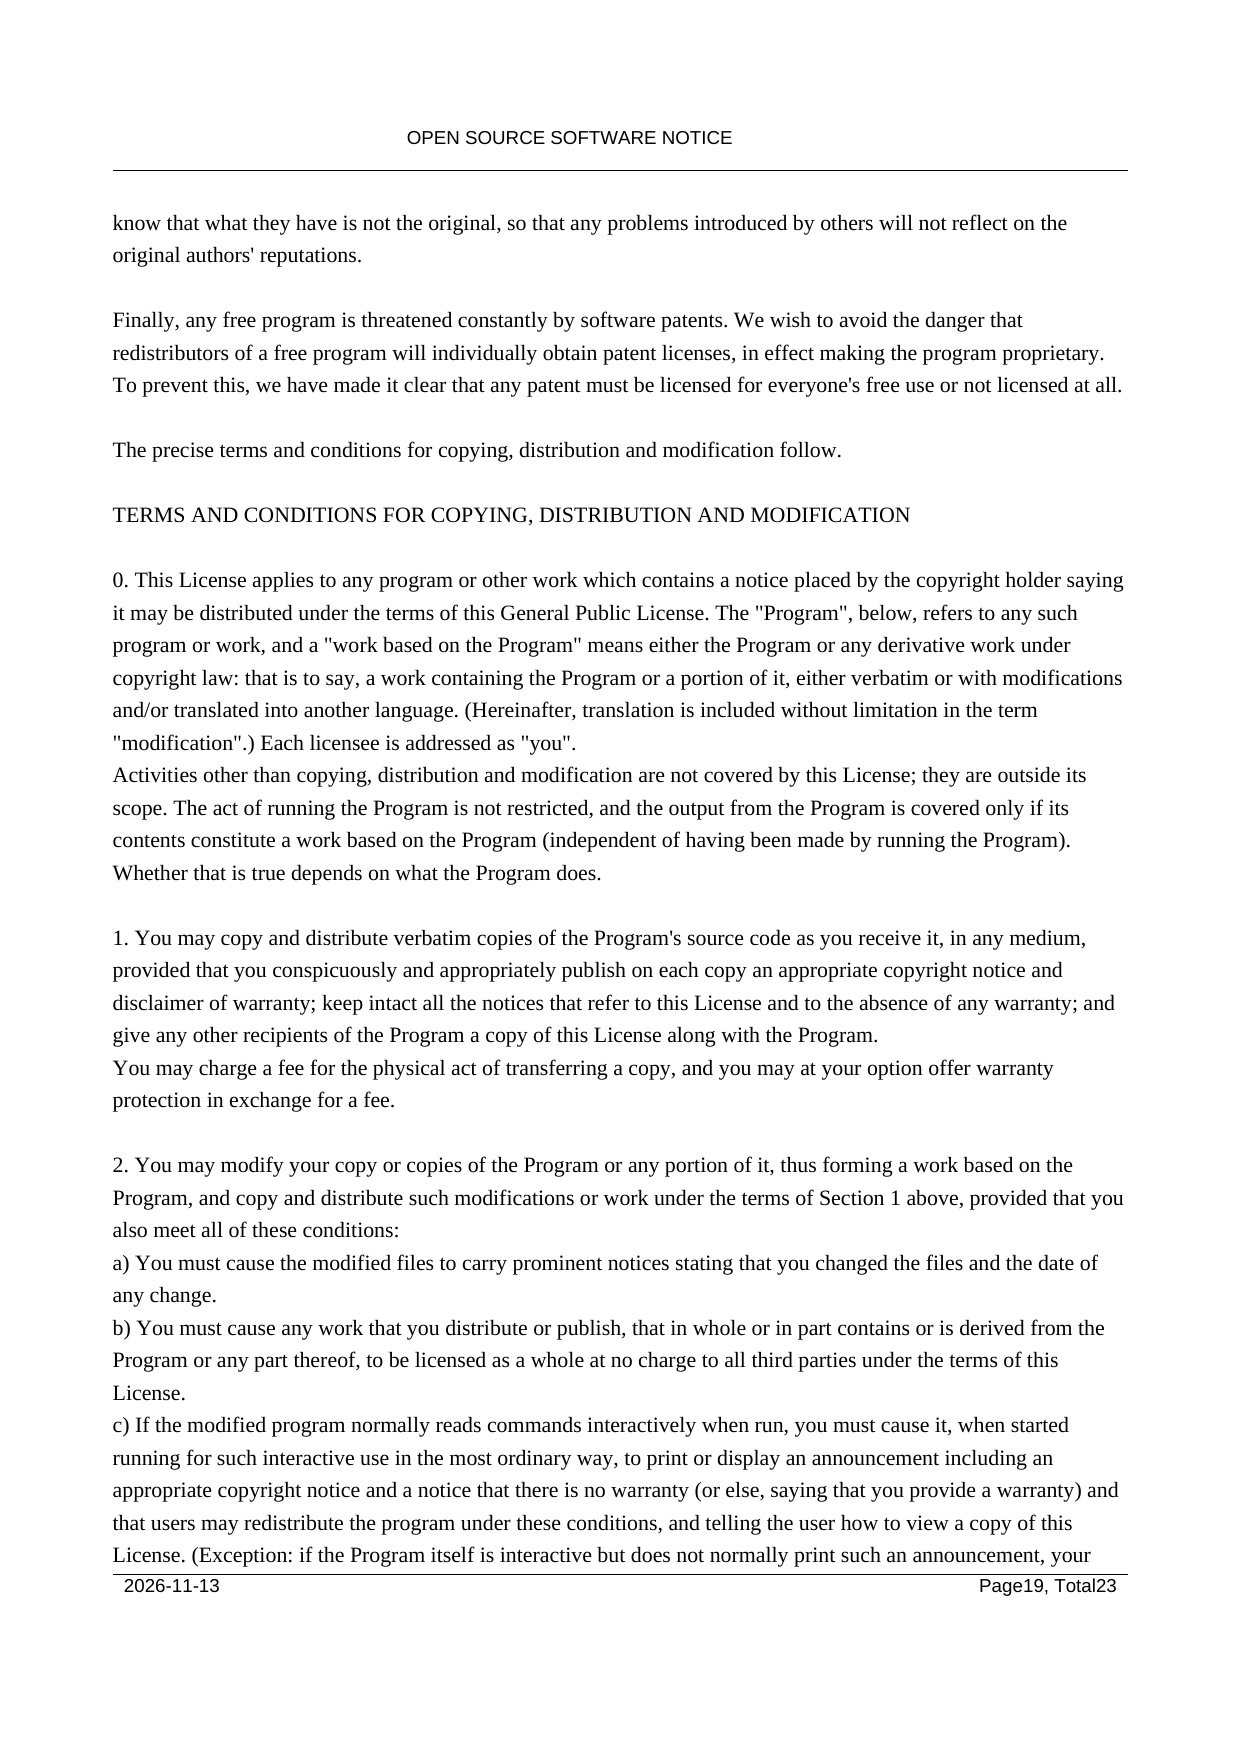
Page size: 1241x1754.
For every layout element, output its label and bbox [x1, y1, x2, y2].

text [112, 206, 1128, 1571]
